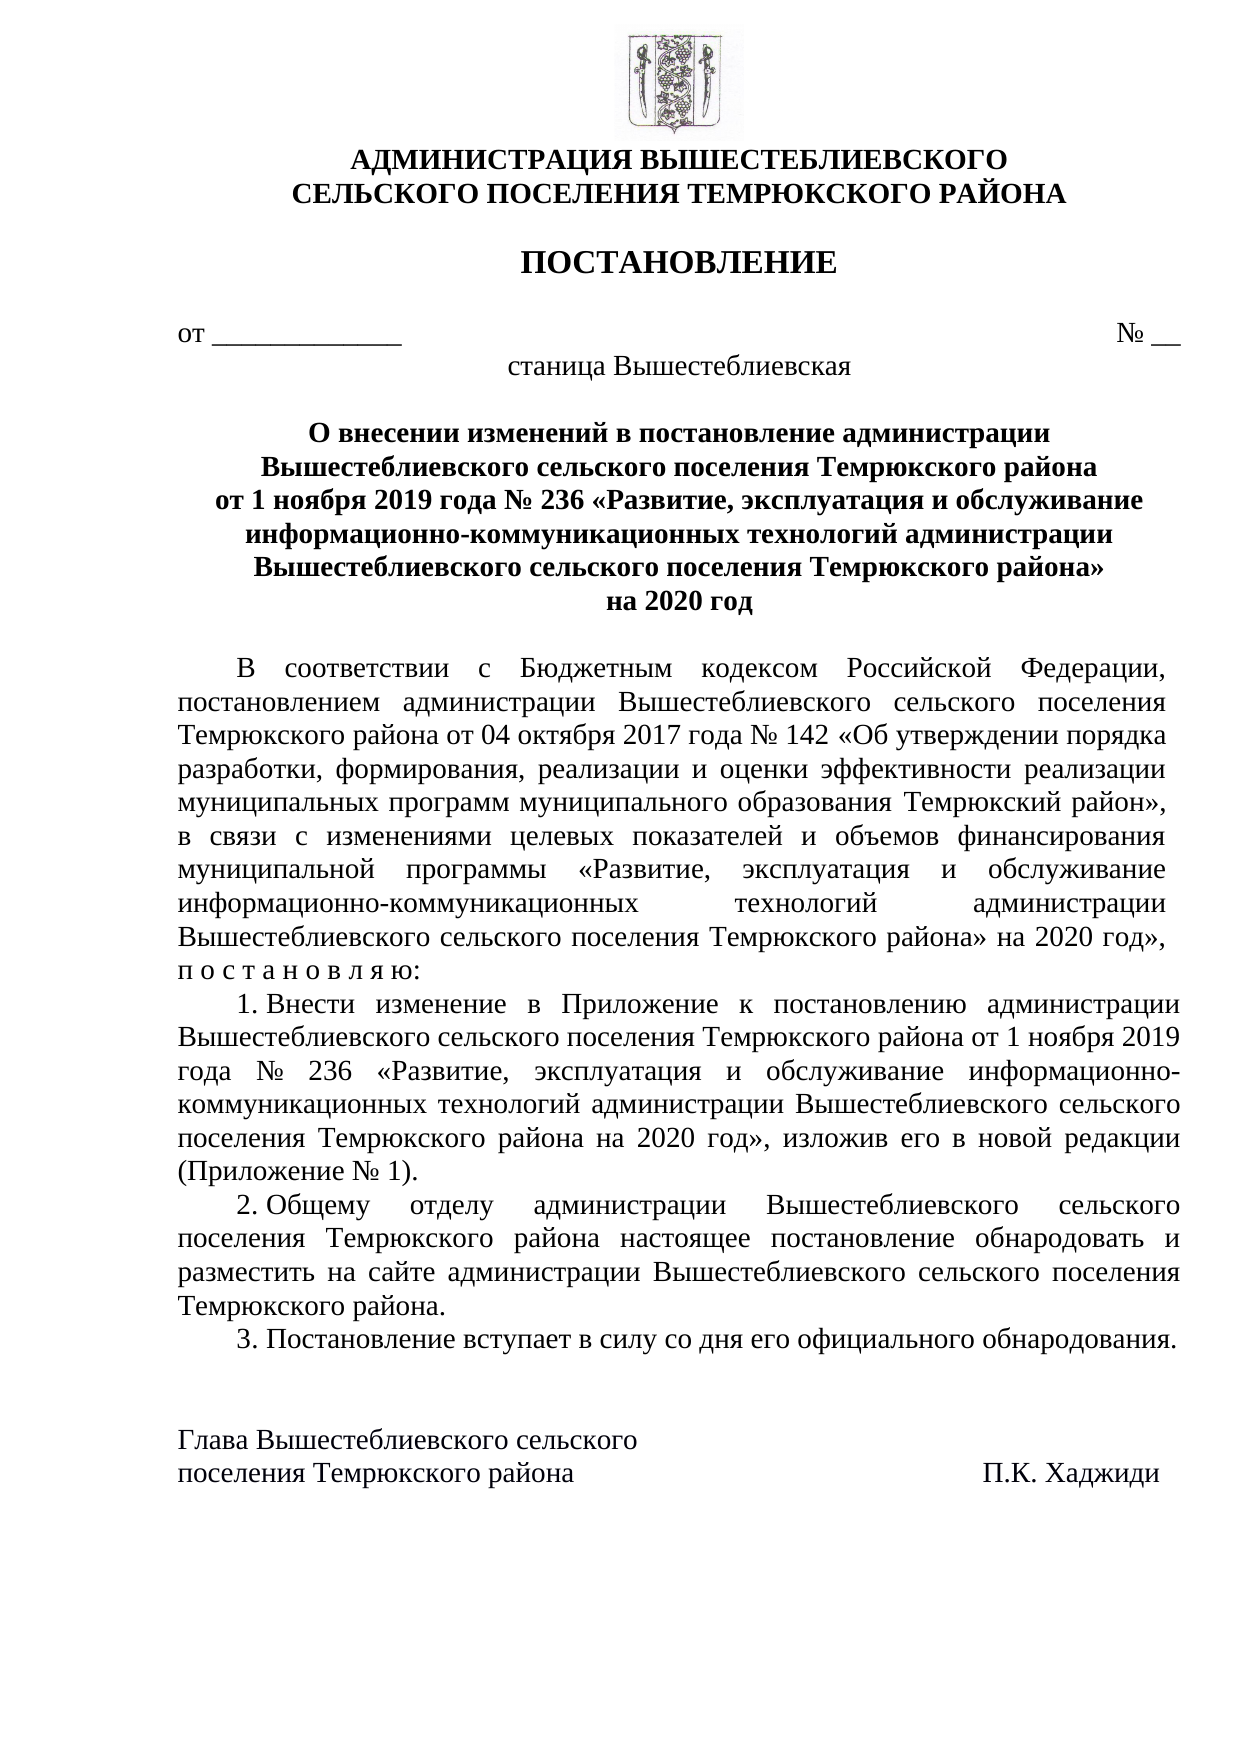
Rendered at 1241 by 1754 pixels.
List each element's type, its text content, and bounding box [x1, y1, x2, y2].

text АДМИНИСТРАЦИЯ ВЫШЕСТЕБЛИЕВСКОГО [177, 142, 1181, 176]
text поселения Темрюкского района П.К. Хаджиди [177, 1455, 1181, 1489]
text станица Вышестеблиевская [177, 348, 1181, 382]
text СЕЛЬСКОГО ПОСЕЛЕНИЯ ТЕМРЮКСКОГО РАЙОНА [177, 176, 1181, 209]
list Общему отделу администрации Вышестеблиевского сельского поселения Темрюкского района настоящее постановление обнародовать и разместить на сайте администрации Вышестеблиевского сельского поселения Темрюкского района. [177, 1187, 1181, 1321]
text ПОСТАНОВЛЕНИЕ [177, 243, 1181, 281]
text О внесении изменений в постановление администрации Вышестеблиевского сельского поселения Темрюкского района от 1 ноября 2019 года № 236 «Развитие, эксплуатация и обслуживание информационно-коммуникационных технологий администрации Вышестеблиевского сельского поселения Темрюкского района» на 2020 год [177, 415, 1181, 617]
text от _____________ № __ [177, 315, 1181, 348]
text Глава Вышестеблиевского сельского [177, 1422, 1181, 1455]
picture [614, 24, 744, 141]
list Постановление вступает в силу со дня его официального обнародования. [177, 1321, 1181, 1355]
text В соответствии с Бюджетным кодексом Российской Федерации, постановлением администрации Вышестеблиевского сельского поселения Темрюкского района от 04 октября 2017 года № 142 «Об утверждении порядка разработки, формирования, реализации и оценки эффективности реализации муниципальных программ муниципального образования Темрюкский район», в связи с изменениями целевых показателей и объемов финансирования муниципальной программы «Развитие, эксплуатация и обслуживание информационно-коммуникационных технологий администрации Вышестеблиевского сельского поселения Темрюкского района» на 2020 год», п о с т а н о в л я ю: [177, 650, 1167, 986]
list Внести изменение в Приложение к постановлению администрации Вышестеблиевского сельского поселения Темрюкского района от 1 ноября 2019 года № 236 «Развитие, эксплуатация и обслуживание информационно-коммуникационных технологий администрации Вышестеблиевского сельского поселения Темрюкского района на 2020 год», изложив его в новой редакции (Приложение № 1). [177, 986, 1181, 1187]
